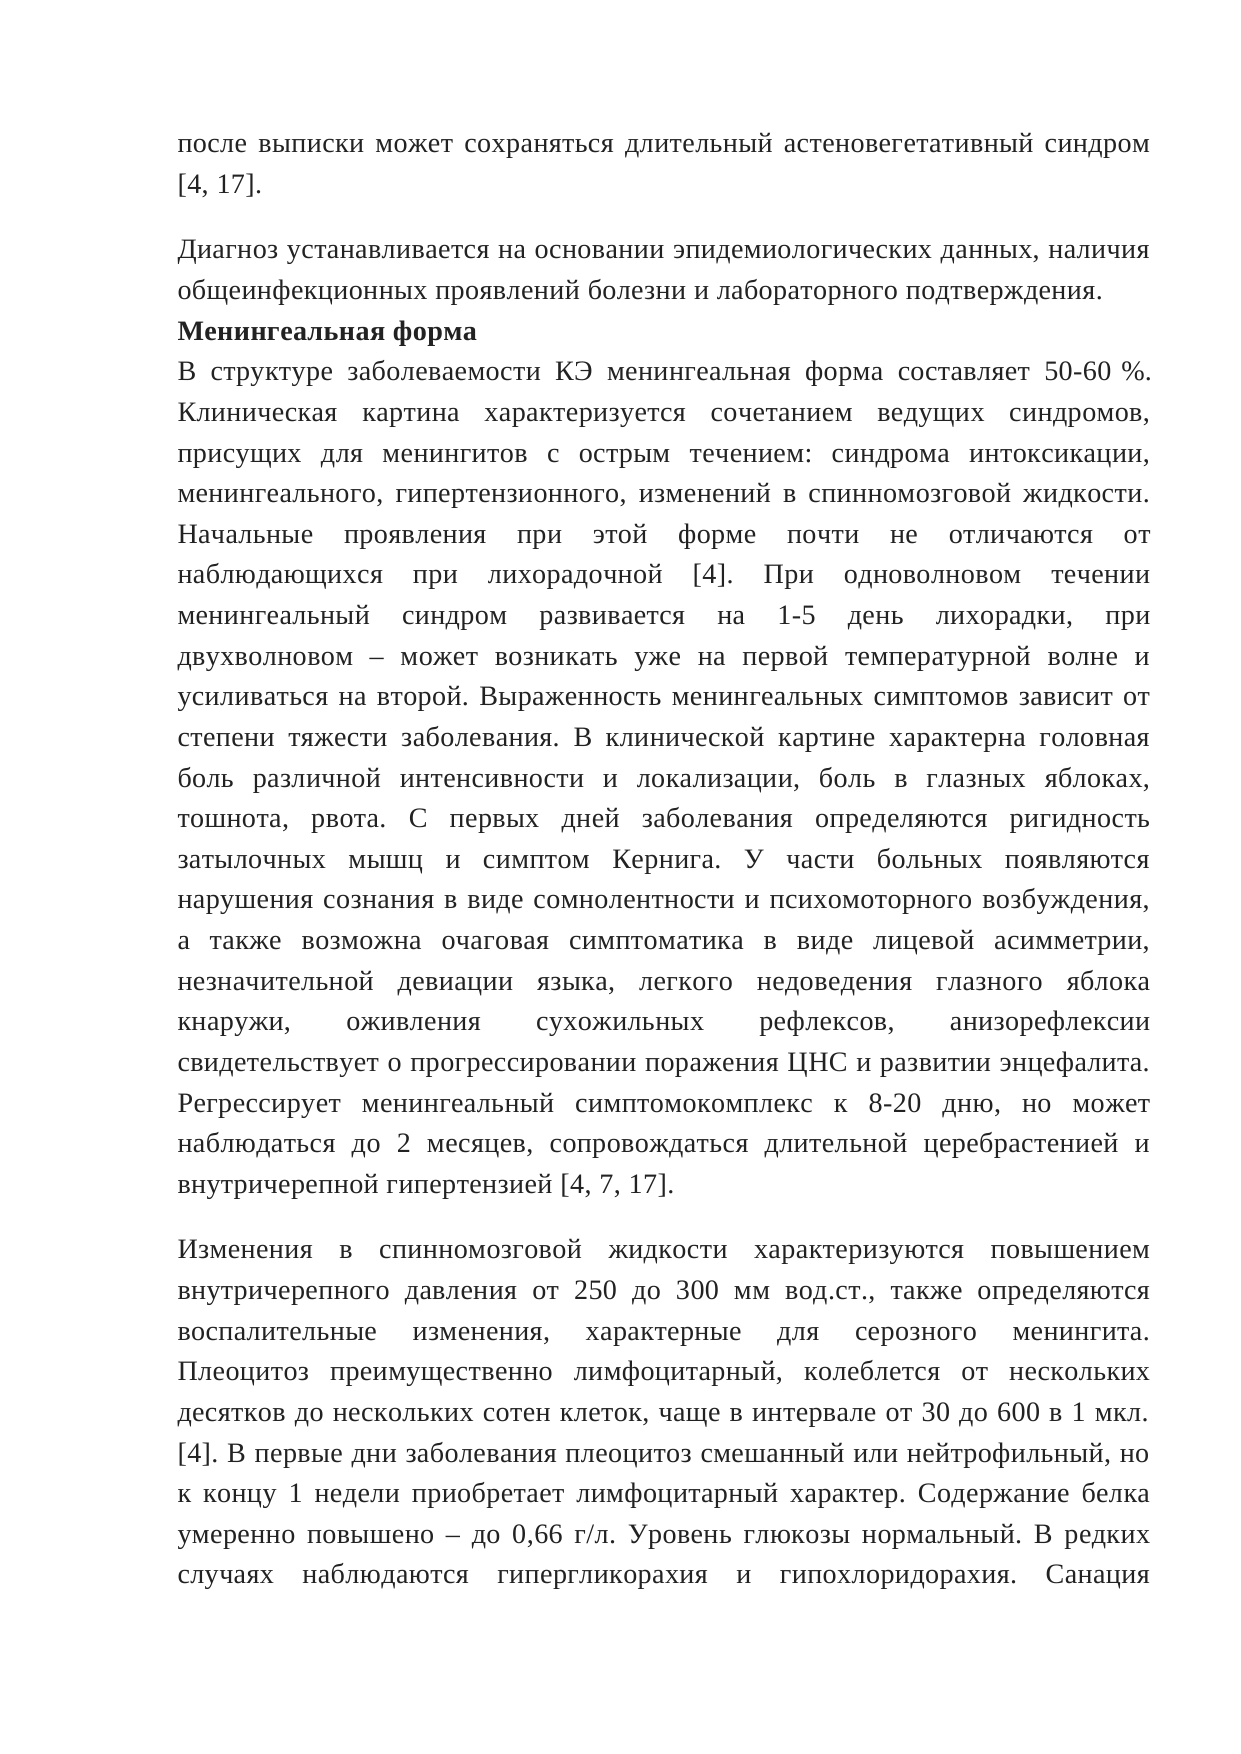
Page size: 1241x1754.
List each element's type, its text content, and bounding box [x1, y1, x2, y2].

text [177, 1224, 1152, 1590]
text В структуре заболеваемости КЭ менингеальная форма составляет 50-60 %. Клиническая картина характеризуется сочетанием ведущих синдромов, присущих для менингитов с острым течением: синдрома интоксикации, менингеального, гипертензионного, изменений в спинномозговой жидкости. Начальные проявления при этой форме почти не отличаются от наблюдающихся при лихорадочной [4]. При одноволновом течении менингеальный синдром развивается на 1-5 день лихорадки, при двухволновом – может возникать уже на первой температурной волне и усиливаться на второй. Выраженность менингеальных симптомов зависит от степени тяжести заболевания. В клинической картине характерна головная боль различной интенсивности и локализации, боль в глазных яблоках, тошнота, рвота. С первых дней заболевания определяются ригидность затылочных мышц и симптом Кернига. У части больных появляются нарушения сознания в виде сомнолентности и психомоторного возбуждения, а также возможна очаговая симптоматика в виде лицевой асимметрии, незначительной девиации языка, легкого недоведения глазного яблока кнаружи, оживления сухожильных рефлексов, анизорефлексии свидетельствует о прогрессировании поражения ЦНС и развитии энцефалита. Регрессирует менингеальный симптомокомплекс к 8-20 дню, но может наблюдаться до 2 месяцев, сопровождаться длительной церебрастенией и внутричерепной гипертензией [4, 7, 17]. [177, 346, 1152, 1199]
text Менингеальная форма [177, 306, 1152, 346]
text Диагноз устанавливается на основании эпидемиологических данных, наличия общеинфекционных проявлений болезни и лабораторного подтверждения. [177, 224, 1152, 306]
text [177, 118, 1152, 199]
